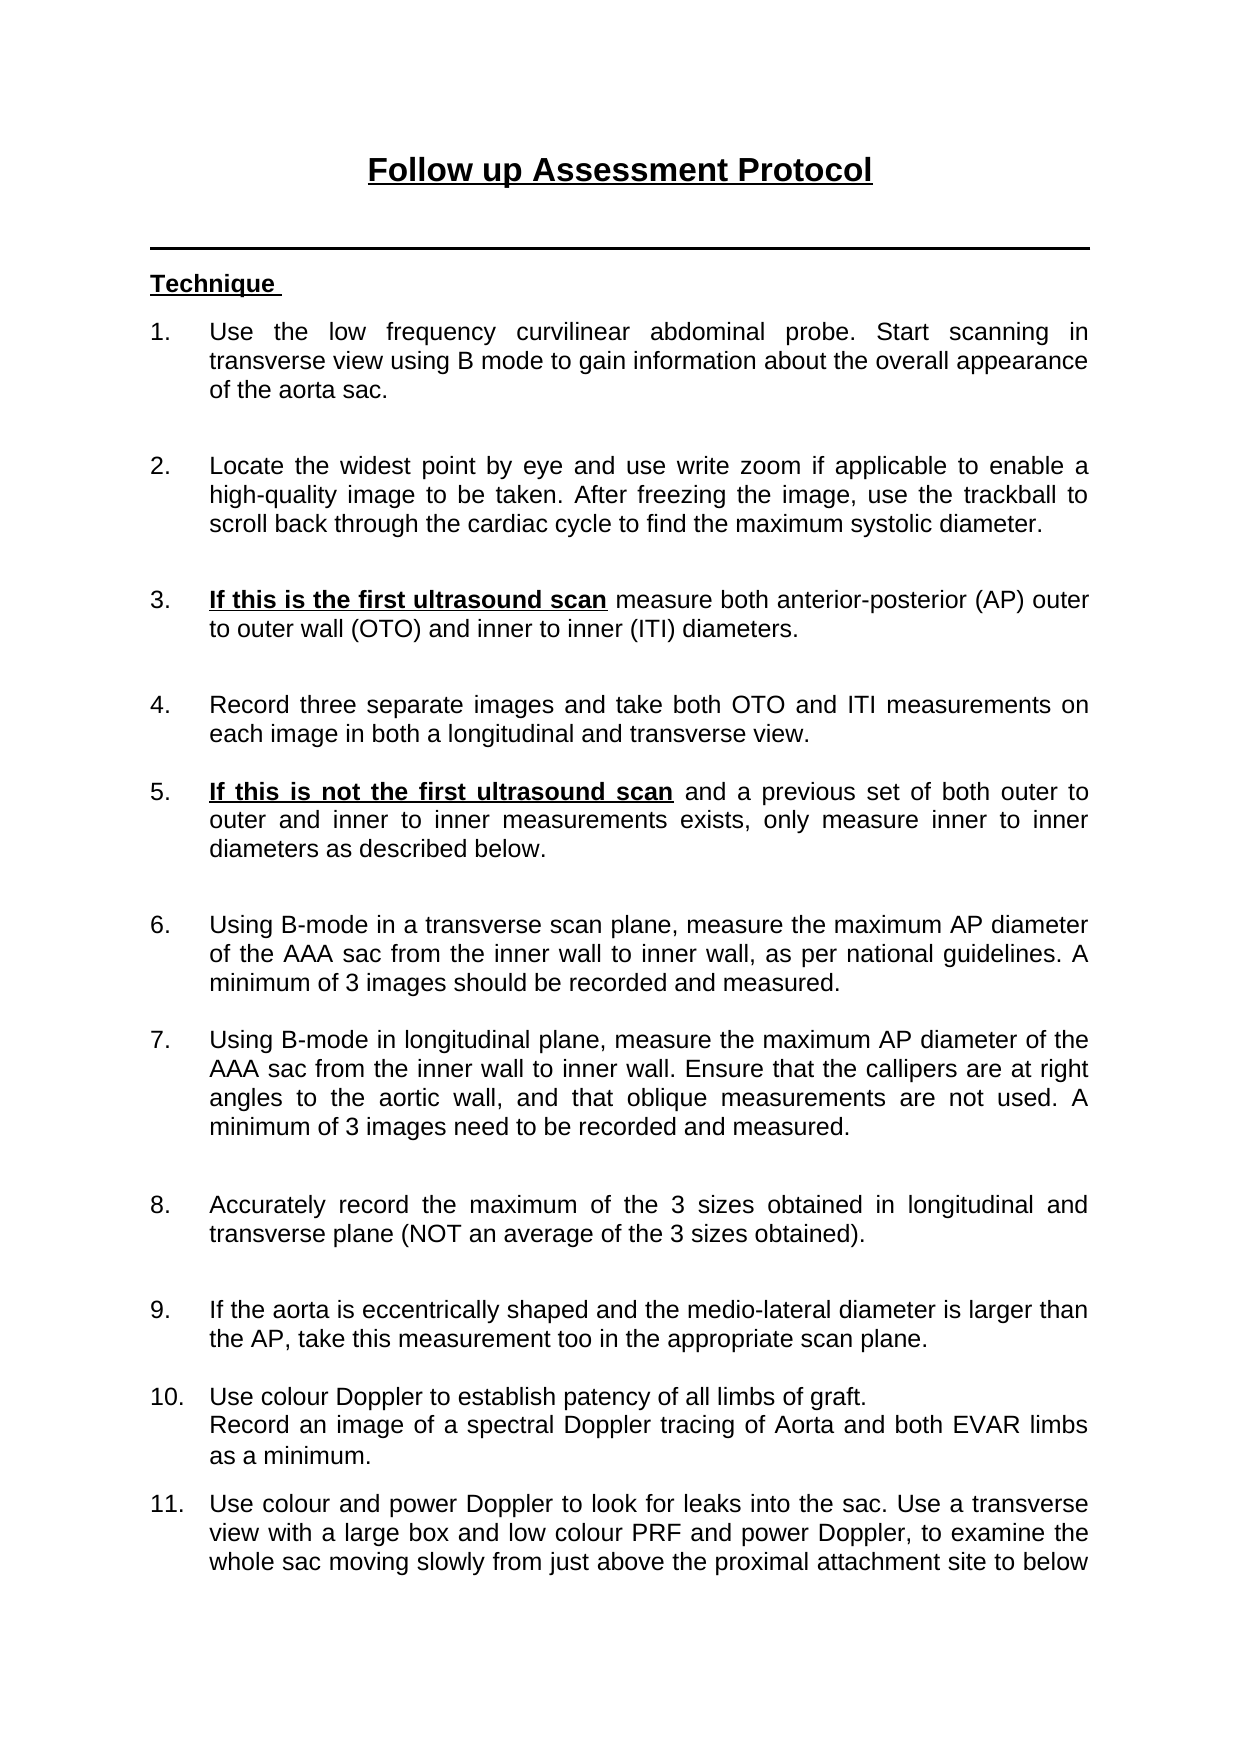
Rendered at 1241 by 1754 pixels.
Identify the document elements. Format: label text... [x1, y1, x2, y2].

list Use colour Doppler to establish patency of all limbs of graft. [150, 1381, 1090, 1410]
list Accurately record the maximum of the 3 sizes obtained in longitudinal and transverse plane (NOT an average of the 3 sizes obtained). [150, 1190, 1090, 1247]
text Technique [150, 269, 1090, 298]
list If this is not the first ultrasound scan and a previous set of both outer to outer and inner to inner measurements exists, only measure inner to inner diameters as described below. [150, 776, 1090, 863]
list Using B-mode in a transverse scan plane, measure the maximum AP diameter of the AAA sac from the inner wall to inner wall, as per national guidelines. A minimum of 3 images should be recorded and measured. [150, 910, 1090, 997]
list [150, 1489, 1090, 1575]
list Using B-mode in longitudinal plane, measure the maximum AP diameter of the AAA sac from the inner wall to inner wall. Ensure that the callipers are at right angles to the aortic wall, and that oblique measurements are not used. A minimum of 3 images need to be recorded and measured. [150, 1025, 1090, 1140]
text Follow up Assessment Protocol [150, 150, 1090, 188]
list Record three separate images and take both OTO and ITI measurements on each image in both a longitudinal and transverse view. [150, 690, 1090, 748]
list If the aorta is eccentrically shaped and the medio-lateral diameter is larger than the AP, take this measurement too in the appropriate scan plane. [150, 1295, 1090, 1353]
list Locate the widest point by eye and use write zoom if applicable to enable a high-quality image to be taken. After freezing the image, use the trackball to scroll back through the cardiac cycle to find the maximum systolic diameter. [150, 451, 1090, 537]
list Use the low frequency curvilinear abdominal probe. Start scanning in transverse view using B mode to gain information about the overall appearance of the aorta sac. [150, 317, 1090, 403]
list If this is the first ultrasound scan measure both anterior-posterior (AP) outer to outer wall (OTO) and inner to inner (ITI) diameters. [150, 585, 1090, 642]
text Record an image of a spectral Doppler tracing of Aorta and both EVAR limbs as a minimum. [209, 1410, 1090, 1470]
